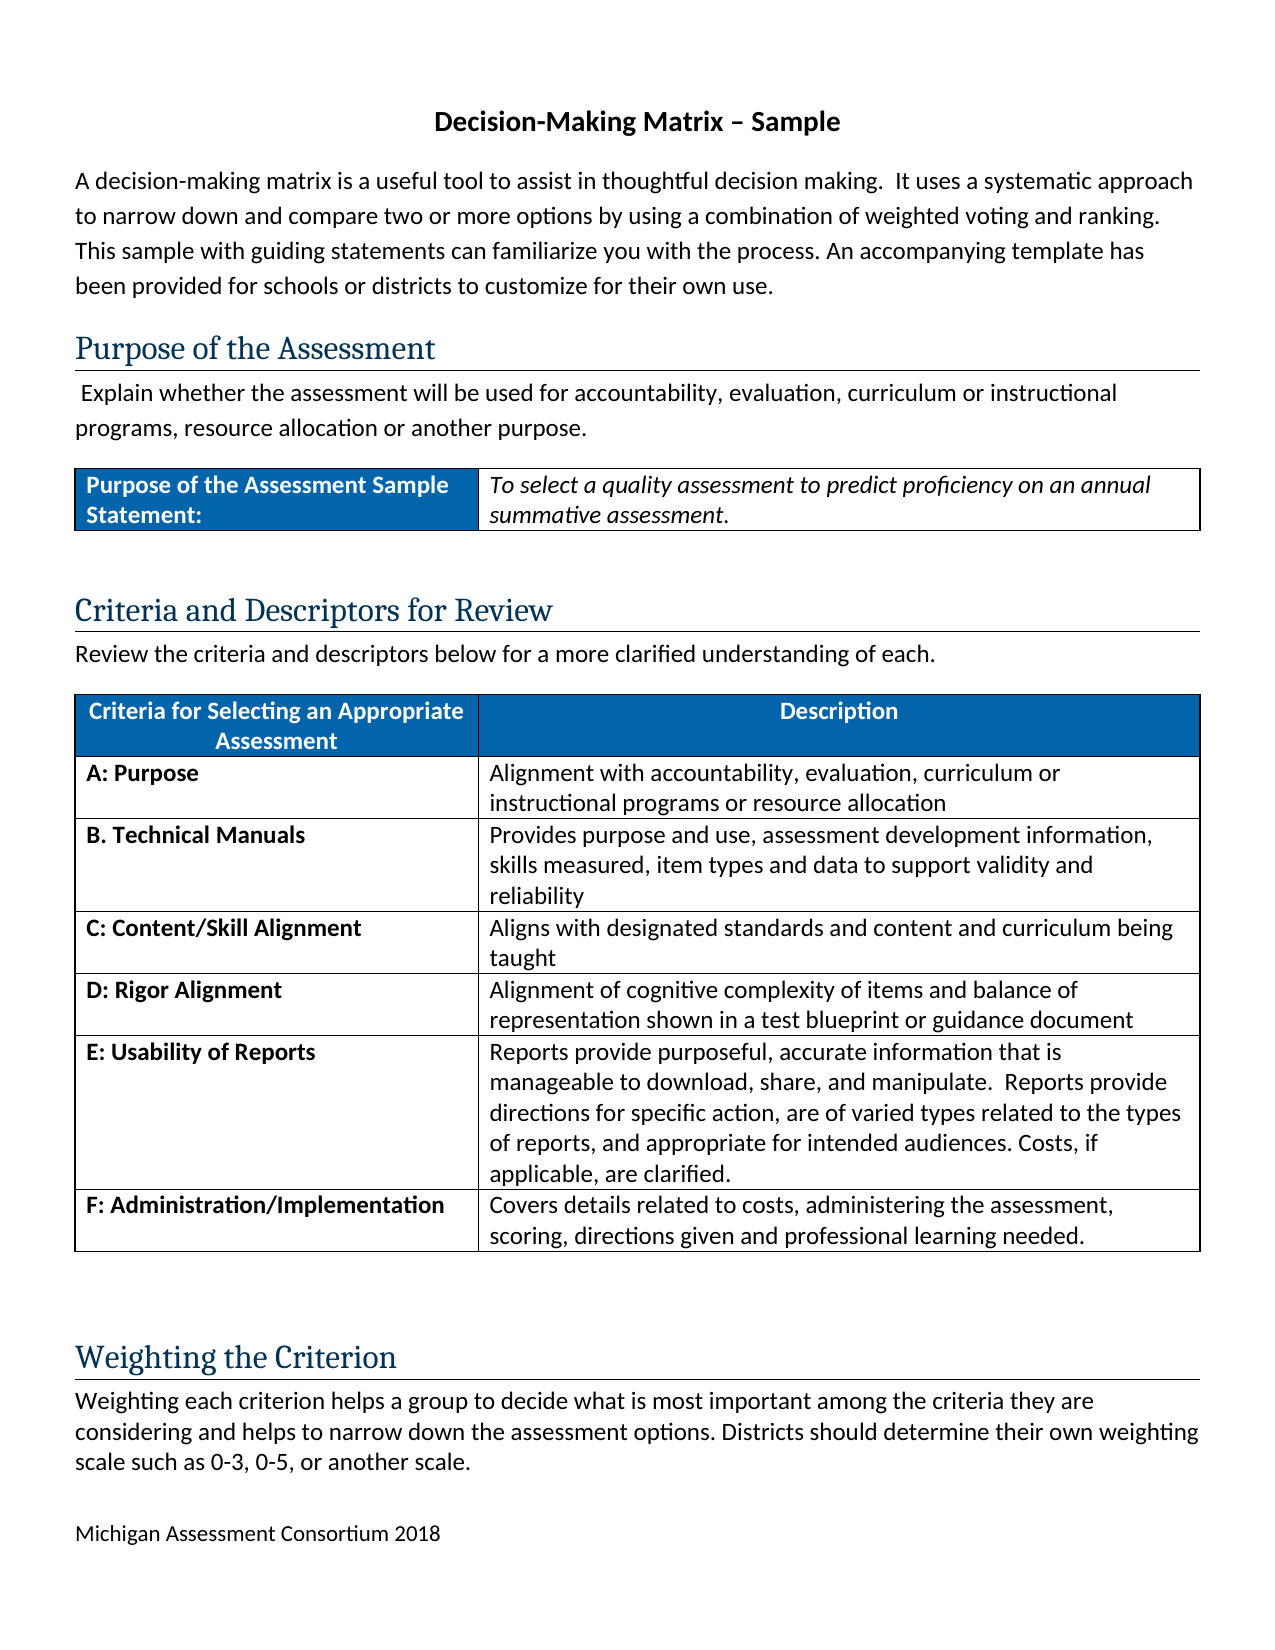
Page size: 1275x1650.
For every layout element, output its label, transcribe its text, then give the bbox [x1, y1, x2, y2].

table_cell A: Purpose [76, 757, 478, 818]
table_cell B. Technical Manuals [76, 819, 478, 911]
table_cell Provides purpose and use, assessment development information, skills measured, item types and data to support validity and reliability [479, 819, 1199, 911]
table_header Criteria for Selecting an Appropriate Assessment [76, 695, 478, 756]
table_cell E: Usability of Reports [76, 1036, 478, 1188]
table_cell D: Rigor Alignment [76, 974, 478, 1035]
text Review the criteria and descriptors below for a more clarified understanding of each. [75, 638, 1200, 669]
table_cell Reports provide purposeful, accurate information that is manageable to download, share, and manipulate. Reports provide directions for specific action, are of varied types related to the types of reports, and appropriate for intended audiences. Costs, if applicable, are clarified. [479, 1036, 1199, 1188]
table_header To select a quality assessment to predict proficiency on an annual summative assessment. [479, 469, 1199, 530]
table_cell F: Administration/Implementation [76, 1190, 478, 1251]
table_cell Covers details related to costs, administering the assessment, scoring, directions given and professional learning needed. [479, 1190, 1199, 1251]
subtitle Purpose of the Assessment [75, 330, 1200, 370]
text Weighting each criterion helps a group to decide what is most important among the criteria they are considering and helps to narrow down the assessment options. Districts should determine their own weighting scale such as 0-3, 0-5, or another scale. [75, 1386, 1200, 1477]
table_header Description [479, 695, 1199, 756]
table_cell Alignment with accountability, evaluation, curriculum or instructional programs or resource allocation [479, 757, 1199, 818]
table_cell Aligns with designated standards and content and curriculum being taught [479, 912, 1199, 973]
subtitle Weighting the Criterion [75, 1338, 1200, 1379]
table_cell C: Content/Skill Alignment [76, 912, 478, 973]
text Decision-Making Matrix – Sample [75, 103, 1200, 139]
text A decision-making matrix is a useful tool to assist in thoughtful decision making. It uses a systematic approach to narrow down and compare two or more options by using a combination of weighted voting and ranking. This sample with guiding statements can familiarize you with the process. An accompanying template has been provided for schools or districts to customize for their own use. [75, 165, 1200, 300]
table_cell Alignment of cognitive complexity of items and balance of representation shown in a test blueprint or guidance document [479, 974, 1199, 1035]
table_header Purpose of the Assessment Sample Statement: [76, 469, 478, 530]
text Explain whether the assessment will be used for accountability, evaluation, curriculum or instructional programs, resource allocation or another purpose. [75, 377, 1200, 442]
subtitle Criteria and Descriptors for Review [75, 591, 1200, 631]
